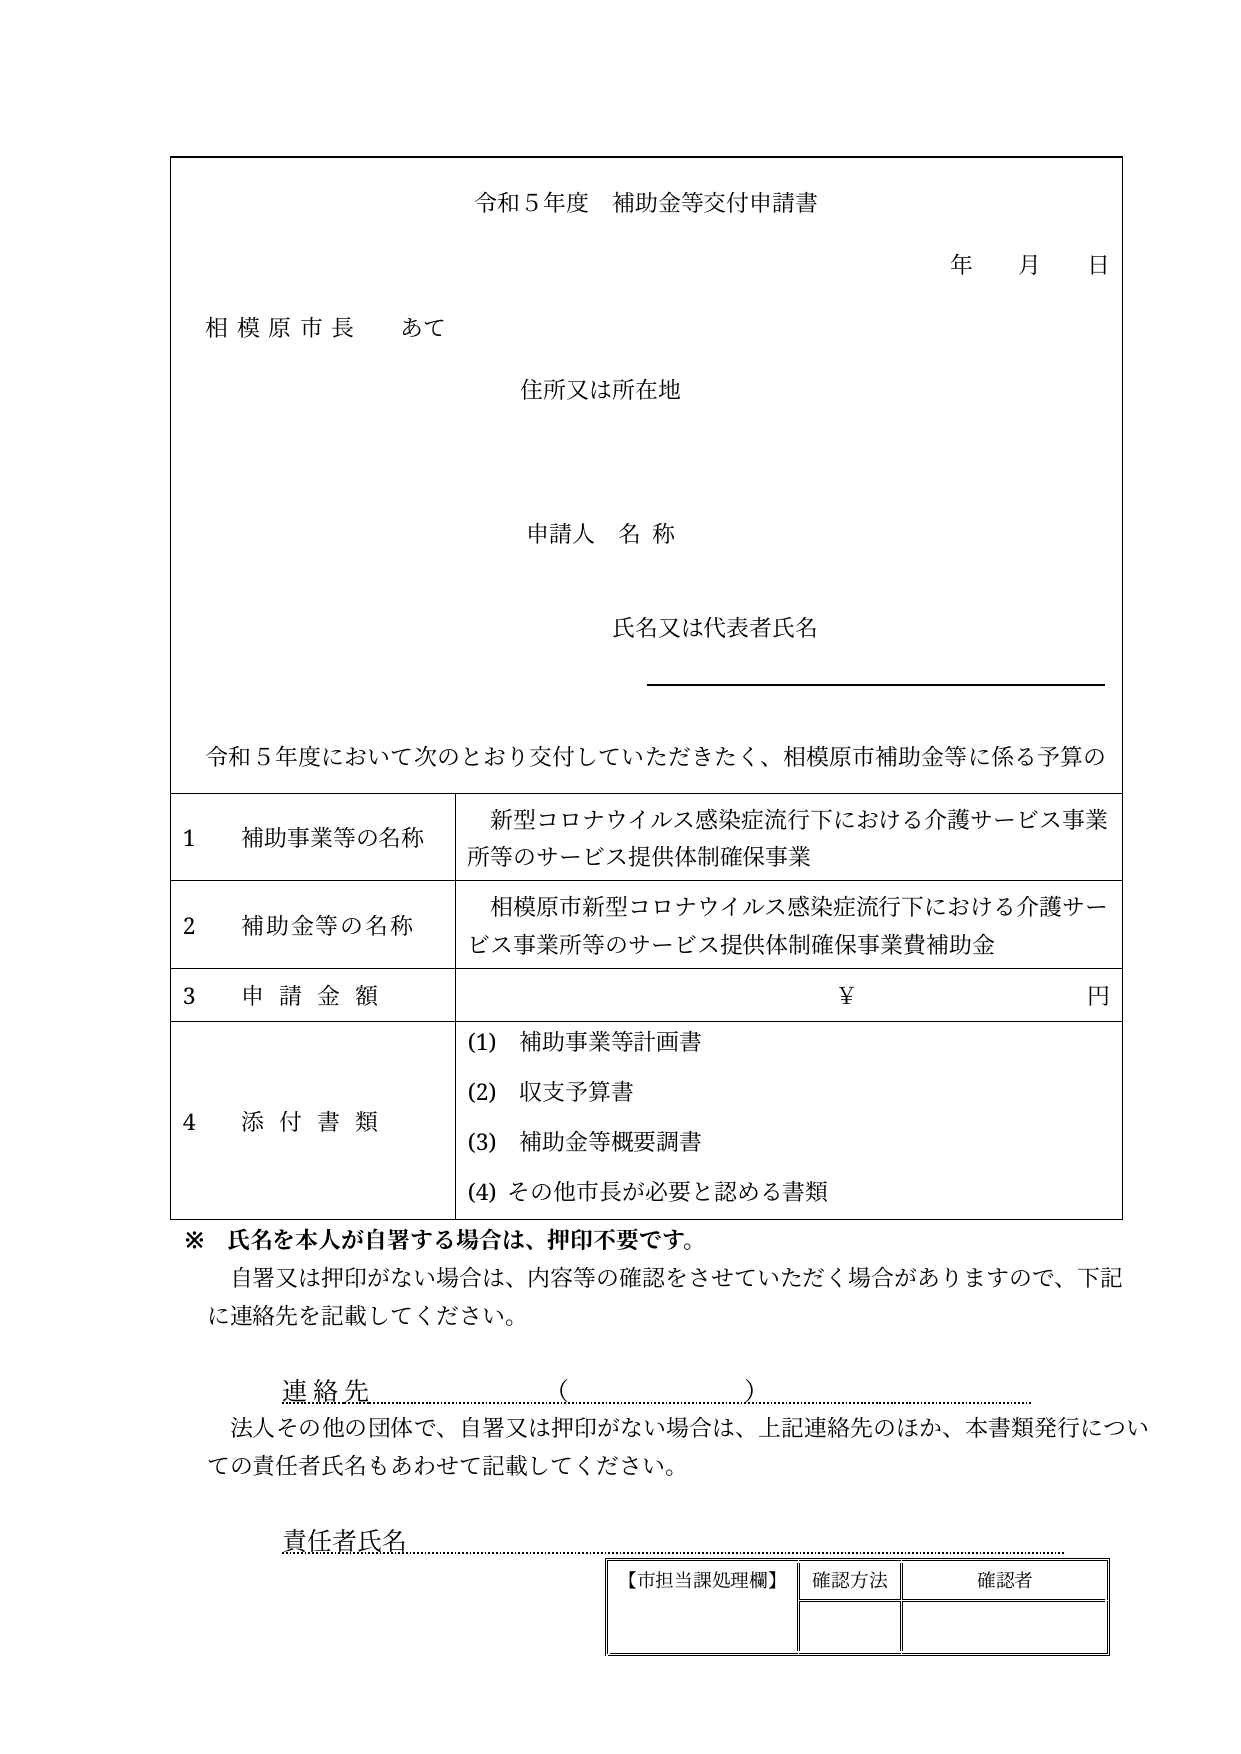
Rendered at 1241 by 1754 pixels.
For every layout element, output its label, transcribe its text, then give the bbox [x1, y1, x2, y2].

table_cell 相模原市新型コロナウイルス感染症流行下における介護サービス事業所等のサービス提供体制確保事業費補助金 [456, 881, 1122, 968]
table_header 確認方法 [798, 1559, 902, 1598]
text 責任者氏名 [207, 1520, 1152, 1558]
table_cell [798, 1599, 902, 1653]
table_header 【市担当課処理欄】 [608, 1561, 798, 1653]
table_cell ￥ 円 [456, 969, 1122, 1021]
text に連絡先を記載してください。 [207, 1295, 1152, 1333]
table_cell 4 添付書類 [171, 1022, 455, 1219]
table_cell [902, 1599, 1107, 1653]
text ※ 氏名を本人が自署する場合は、押印不要です。 [163, 1220, 1152, 1258]
text 法人その他の団体で、自署又は押印がない場合は、上記連絡先のほか、本書類発行についての責任者氏名もあわせて記載してください。 [207, 1408, 1152, 1483]
table_cell (1) 補助事業等計画書 (2) 収支予算書 (3) 補助金等概要調書 (4) その他市長が必要と認める書類 [456, 1022, 1122, 1219]
table_header 確認者 [902, 1561, 1107, 1598]
text 連絡先 （ ） [207, 1370, 1152, 1408]
text 自署又は押印がない場合は、内容等の確認をさせていただく場合がありますので、下記 [207, 1258, 1152, 1295]
table_header 令和５年度 補助金等交付申請書 年 月 日 相模原市長 あて 住所又は所在地 申請人 名称 氏名又は代表者氏名 令和５年度において次のとおり交付していただきたく、相模原市補助金等に係る予算の執行に関する規則（以下「規則」という。）第4条第1項の規定により申請します。 [171, 158, 1122, 792]
table_cell 3 申請金額 [171, 969, 455, 1021]
table_cell 2 補助金等の名称 [171, 881, 455, 968]
table_cell 1 補助事業等の名称 [171, 794, 455, 880]
table_cell 新型コロナウイルス感染症流行下における介護サービス事業所等のサービス提供体制確保事業 [456, 794, 1122, 880]
